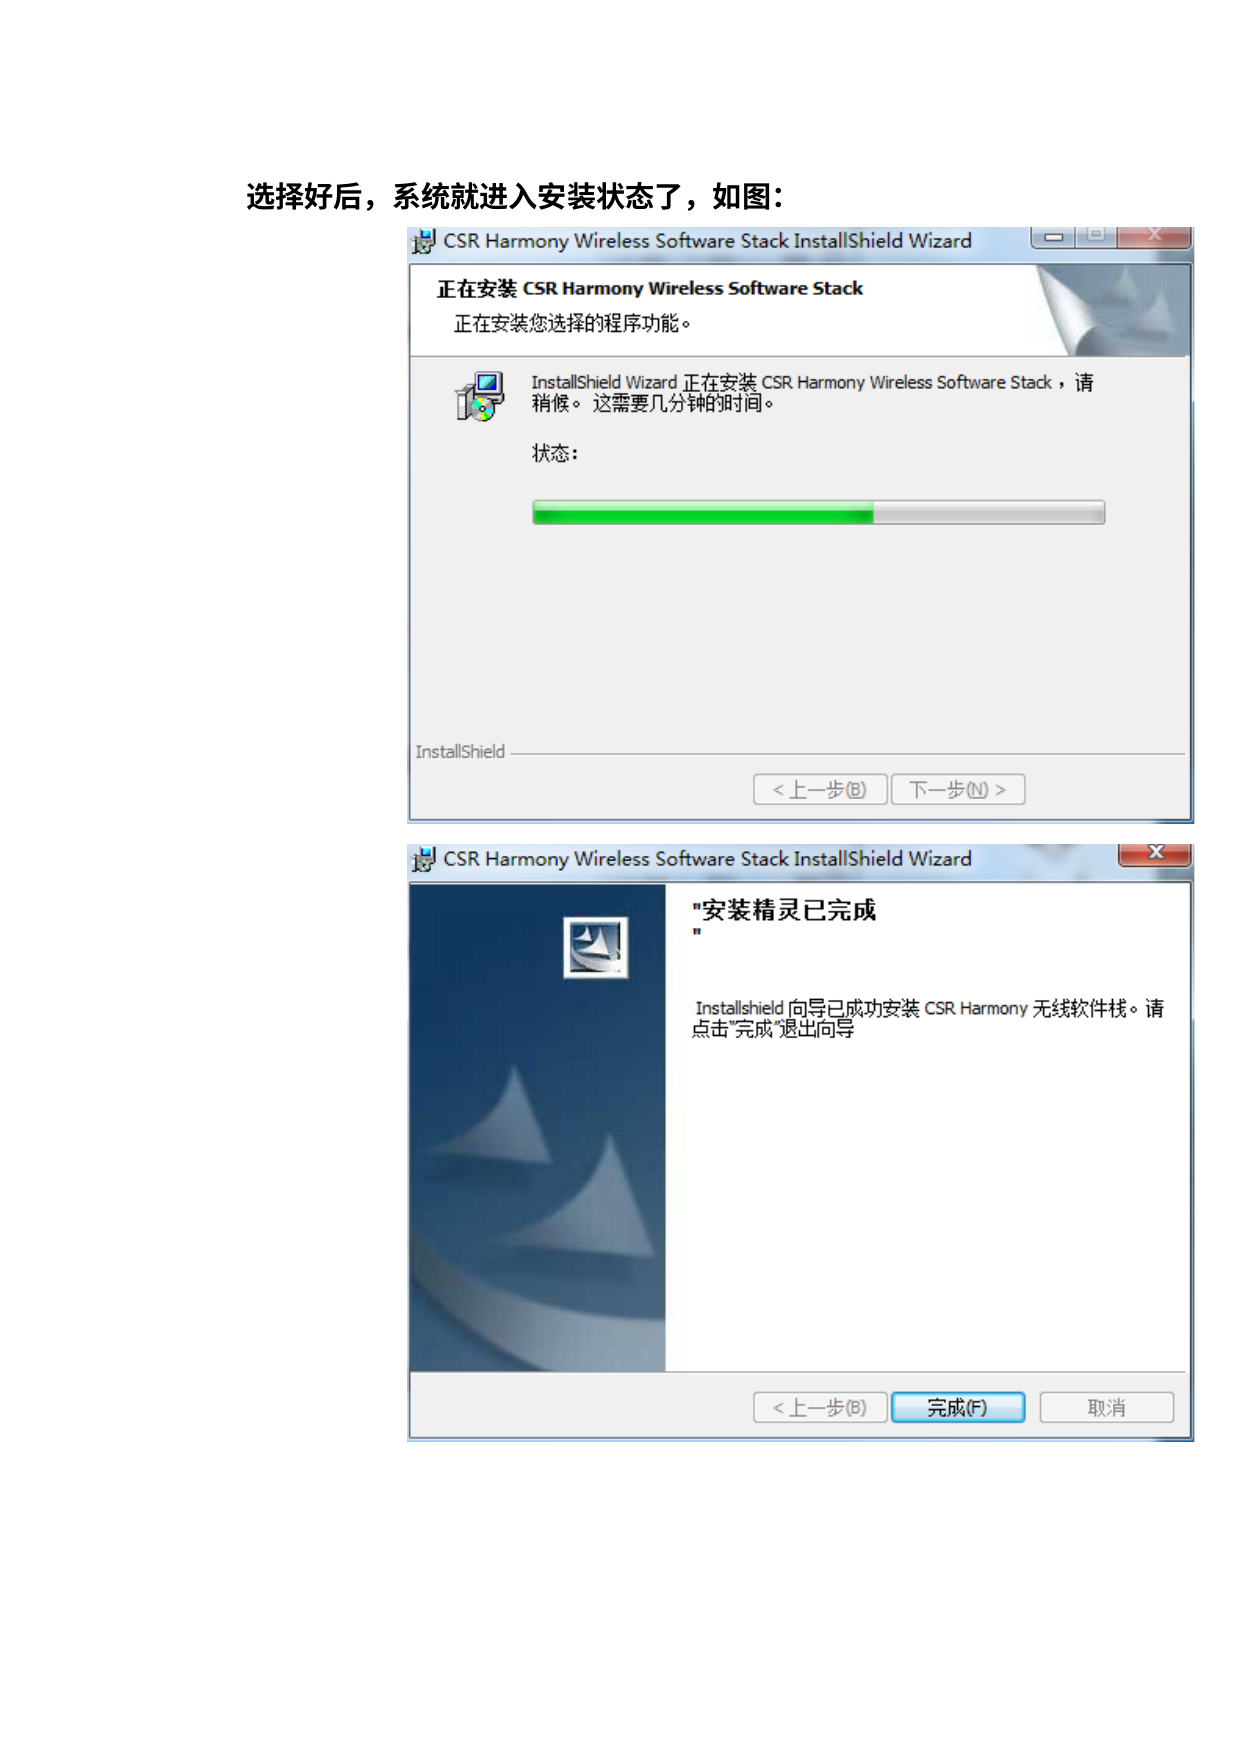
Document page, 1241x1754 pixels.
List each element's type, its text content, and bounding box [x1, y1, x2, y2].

picture [407, 844, 1195, 1442]
picture [407, 227, 1195, 824]
